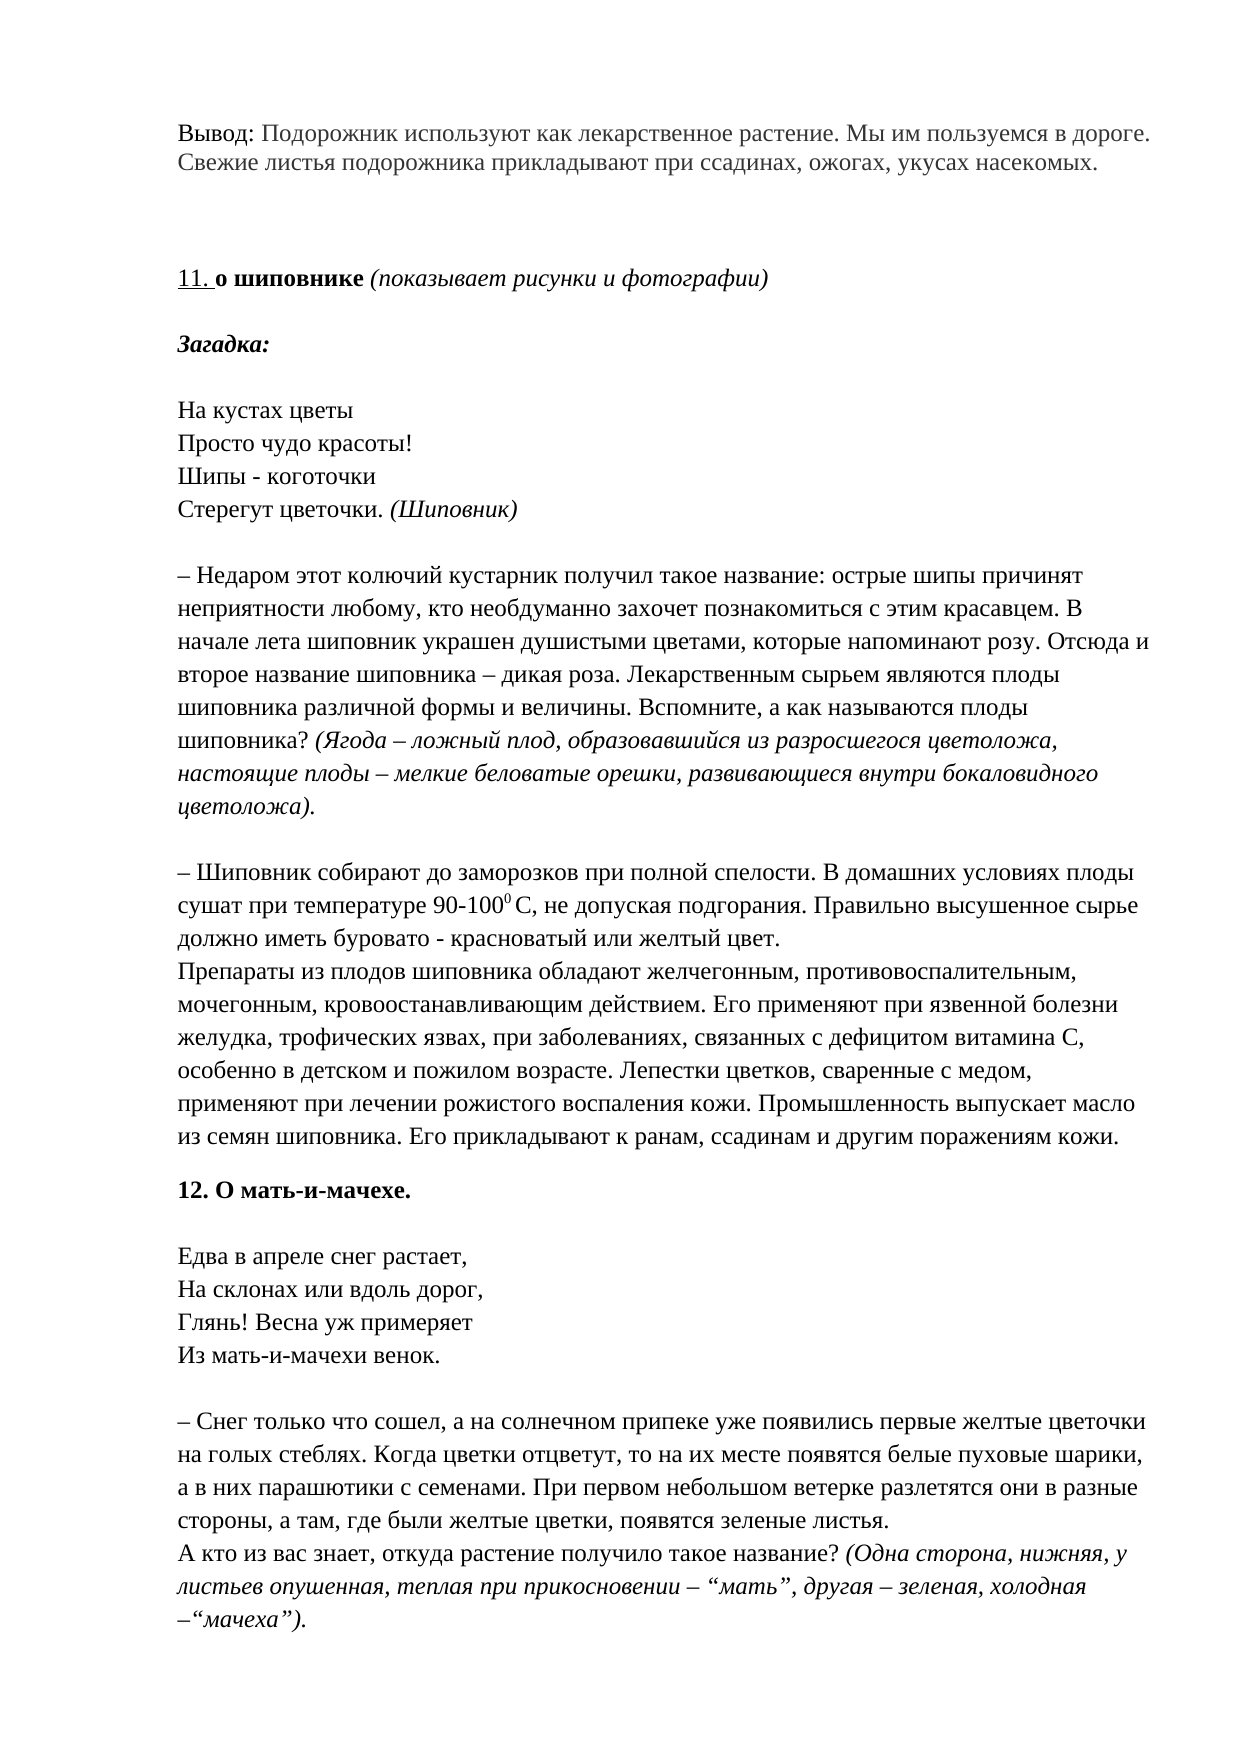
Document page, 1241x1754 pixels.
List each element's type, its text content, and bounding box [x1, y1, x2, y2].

text Вывод: Подорожник используют как лекарственное растение. Мы им пользуемся в дороге. Свежие листья подорожника прикладывают при ссадинах, ожогах, укусах насекомых. [177, 118, 1152, 176]
text 11. о шиповнике (показывает рисунки и фотографии) Загадка: На кустах цветы Просто чудо красоты! Шипы - коготочки Стерегут цветочки. (Шиповник) – Недаром этот колючий кустарник получил такое название: острые шипы причинят неприятности любому, кто необдуманно захочет познакомиться с этим красавцем. В начале лета шиповник украшен душистыми цветами, которые напоминают розу. Отсюда и второе название шиповника – дикая роза. Лекарственным сырьем являются плоды шиповника различной формы и величины. Вспомните, а как называются плоды шиповника? (Ягода – ложный плод, образовавшийся из разросшегося цветоложа, настоящие плоды – мелкие беловатые орешки, развивающиеся внутри бокаловидного цветоложа). – Шиповник собирают до заморозков при полной спелости. В домашних условиях плоды сушат при температуре 90-1000 С, не допуская подгорания. Правильно высушенное сырье должно иметь буровато - красноватый или желтый цвет. Препараты из плодов шиповника обладают желчегонным, противовоспалительным, мочегонным, кровоостанавливающим действием. Его применяют при язвенной болезни желудка, трофических язвах, при заболеваниях, связанных с дефицитом витамина С, особенно в детском и пожилом возрасте. Лепестки цветков, сваренные с медом, применяют при лечении рожистого воспаления кожи. Промышленность выпускает масло из семян шиповника. Его прикладывают к ранам, ссадинам и другим поражениям кожи. [177, 263, 1152, 1150]
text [177, 1175, 1152, 1633]
